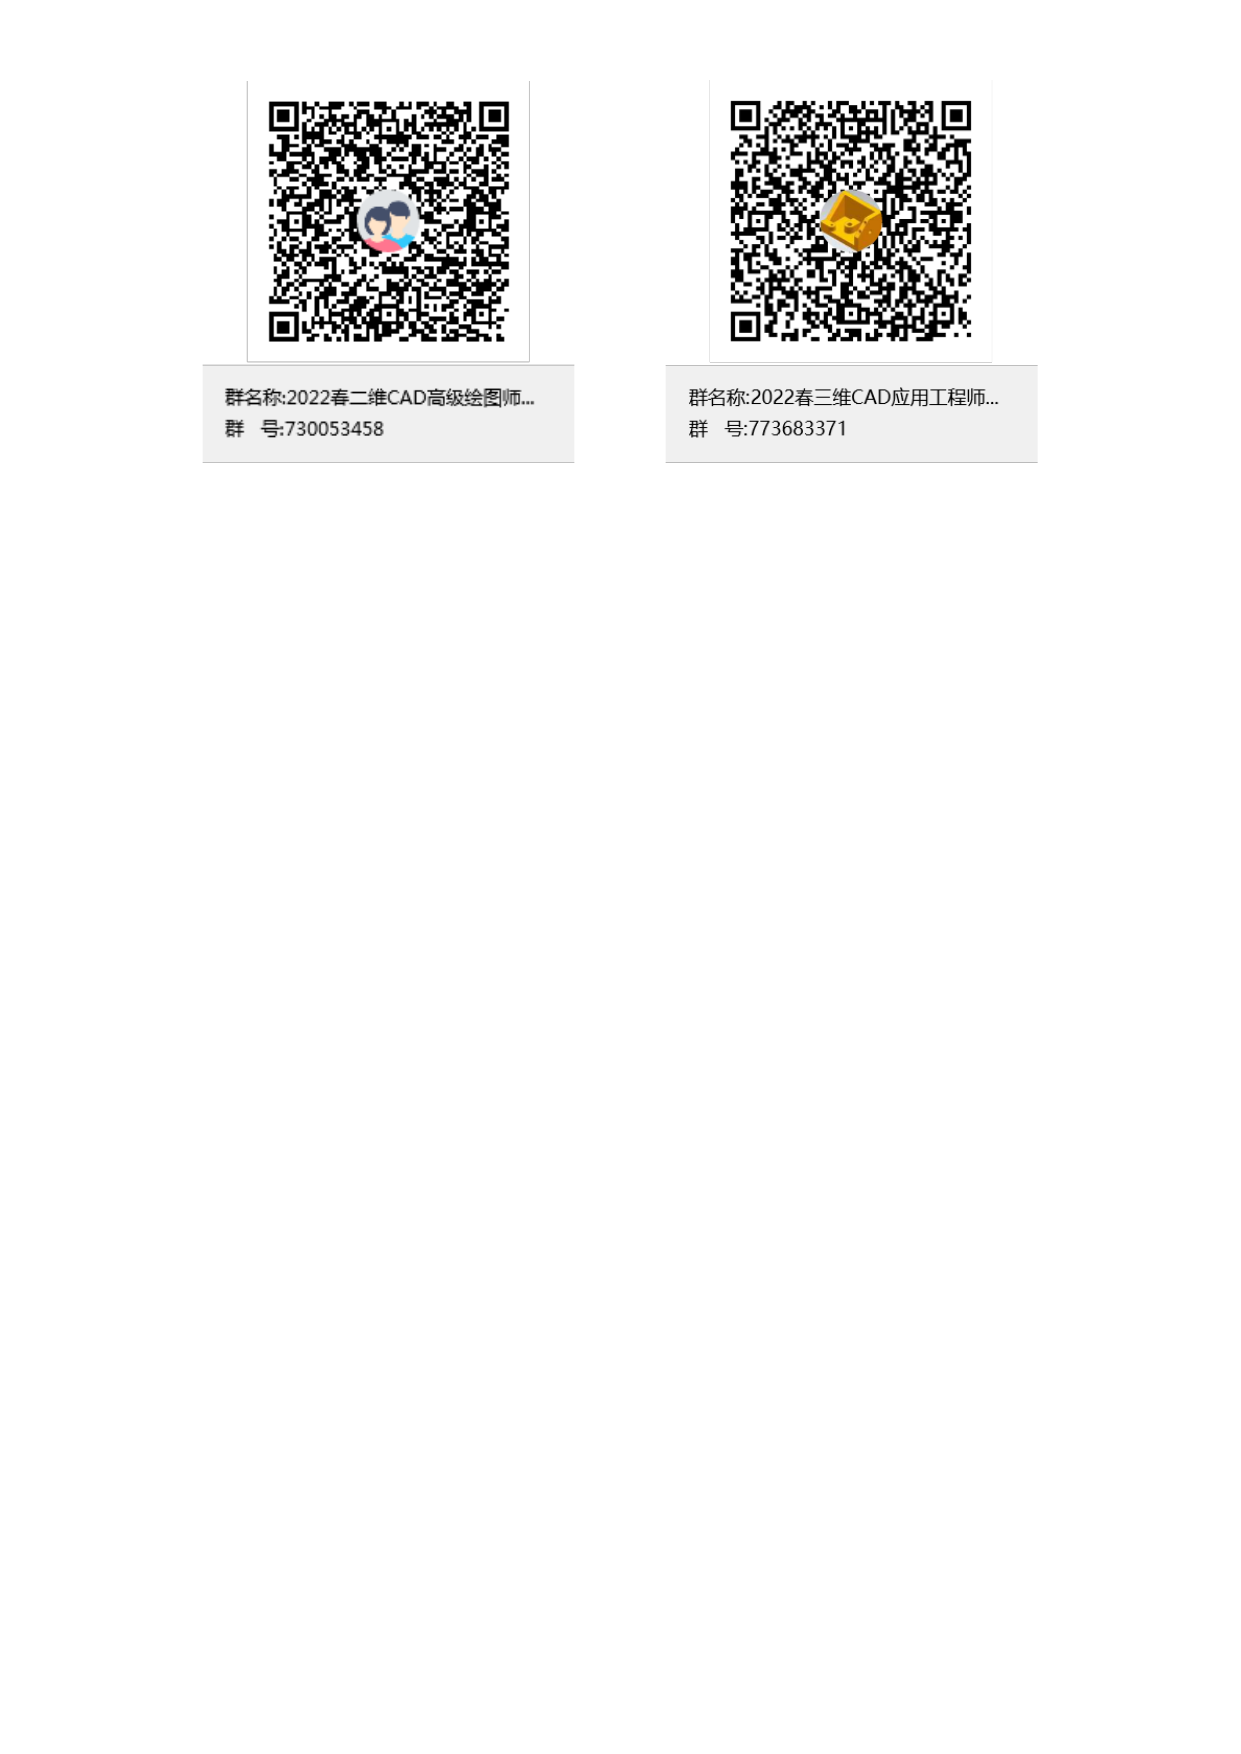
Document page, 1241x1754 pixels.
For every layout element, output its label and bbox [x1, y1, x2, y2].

picture [665, 80, 1038, 472]
picture [202, 81, 575, 472]
